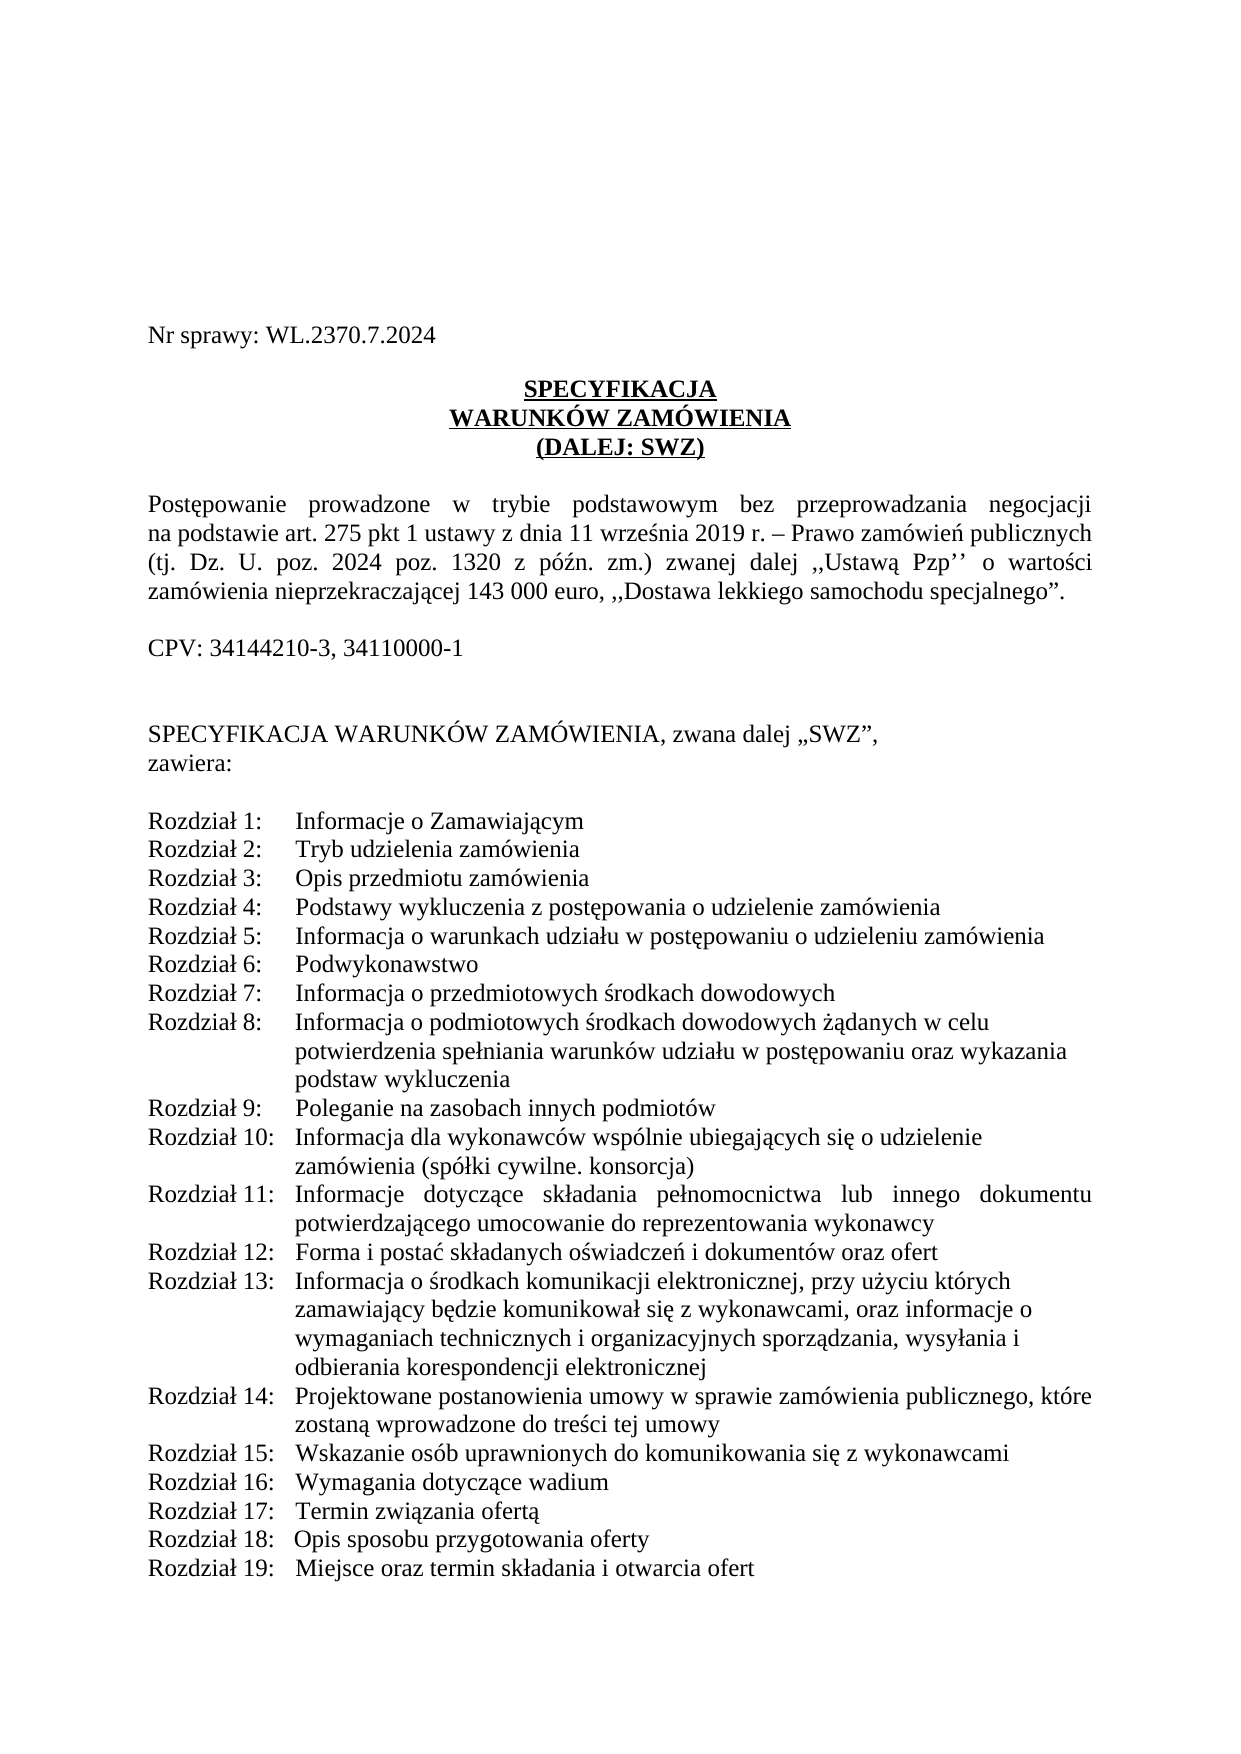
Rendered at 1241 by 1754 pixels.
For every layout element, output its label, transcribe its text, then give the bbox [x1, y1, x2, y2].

text Nr sprawy: WL.2370.7.2024 [148, 320, 1093, 349]
text Rozdział 8: Informacja o podmiotowych środkach dowodowych żądanych w celu potwierdzenia spełniania warunków udziału w postępowaniu oraz wykazania podstaw wykluczenia [148, 1007, 1093, 1093]
text Rozdział 16: Wymagania dotyczące wadium [148, 1467, 1093, 1496]
text Rozdział 5: Informacja o warunkach udziału w postępowaniu o udzieleniu zamówienia [148, 921, 1093, 949]
text Rozdział 13: Informacja o środkach komunikacji elektronicznej, przy użyciu których zamawiający będzie komunikował się z wykonawcami, oraz informacje o wymaganiach technicznych i organizacyjnych sporządzania, wysyłania i odbierania korespondencji elektronicznej [148, 1266, 1093, 1381]
text zawiera: [148, 748, 1093, 777]
text Rozdział 1: Informacje o Zamawiającym [148, 806, 1093, 834]
text CPV: 34144210-3, 34110000-1 [148, 633, 1093, 662]
text Rozdział 9: Poleganie na zasobach innych podmiotów [148, 1093, 1093, 1122]
text SPECYFIKACJA WARUNKÓW ZAMÓWIENIA, zwana dalej „SWZ”, [148, 719, 1093, 748]
text (DALEJ: SWZ) [148, 432, 1093, 460]
text Rozdział 19: Miejsce oraz termin składania i otwarcia ofert [148, 1553, 1093, 1582]
text Rozdział 4: Podstawy wykluczenia z postępowania o udzielenie zamówienia [148, 892, 1093, 921]
text WARUNKÓW ZAMÓWIENIA [148, 403, 1093, 432]
text Rozdział 11: Informacje dotyczące składania pełnomocnictwa lub innego dokumentu potwierdzającego umocowanie do reprezentowania wykonawcy [148, 1179, 1093, 1237]
text Rozdział 2: Tryb udzielenia zamówienia [148, 834, 1093, 863]
text Rozdział 6: Podwykonawstwo [148, 949, 1093, 978]
text Rozdział 18: Opis sposobu przygotowania oferty [148, 1524, 1093, 1553]
text Rozdział 10: Informacja dla wykonawców wspólnie ubiegających się o udzielenie zamówienia (spółki cywilne. konsorcja) [148, 1122, 1093, 1179]
text Postępowanie prowadzone w trybie podstawowym bez przeprowadzania negocjacji na podstawie art. 275 pkt 1 ustawy z dnia 11 września 2019 r. – Prawo zamówień publicznych (tj. Dz. U. poz. 2024 poz. 1320 z późn. zm.) zwanej dalej ,,Ustawą Pzp’’ o wartości zamówienia nieprzekraczającej 143 000 euro, ,,Dostawa lekkiego samochodu specjalnego”. [148, 489, 1093, 604]
text Rozdział 17: Termin związania ofertą [148, 1496, 1093, 1524]
text SPECYFIKACJA [148, 374, 1093, 403]
text Rozdział 3: Opis przedmiotu zamówienia [148, 863, 1093, 892]
text Rozdział 15: Wskazanie osób uprawnionych do komunikowania się z wykonawcami [148, 1438, 1093, 1467]
text Rozdział 14: Projektowane postanowienia umowy w sprawie zamówienia publicznego, które zostaną wprowadzone do treści tej umowy [148, 1381, 1093, 1438]
text Rozdział 7: Informacja o przedmiotowych środkach dowodowych [148, 978, 1093, 1007]
text Rozdział 12: Forma i postać składanych oświadczeń i dokumentów oraz ofert [148, 1237, 1093, 1266]
